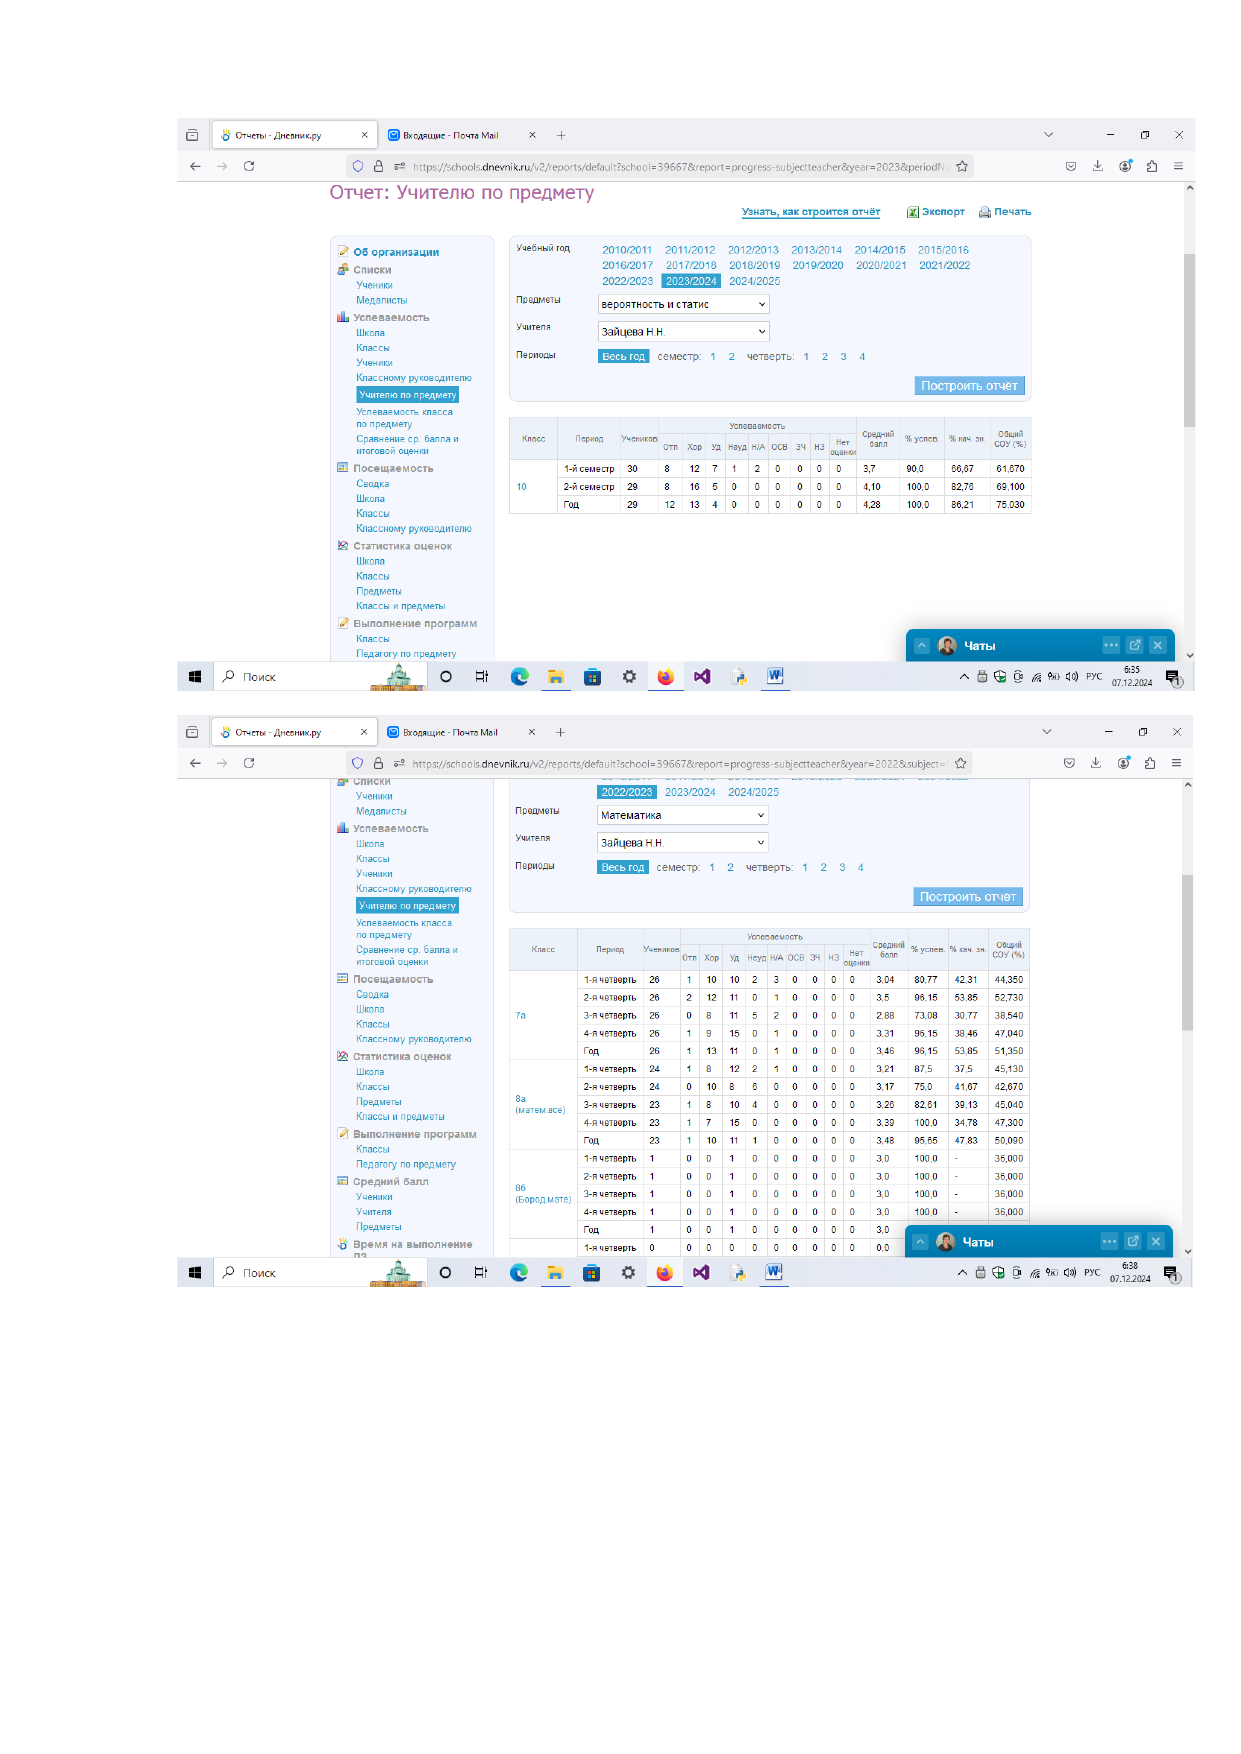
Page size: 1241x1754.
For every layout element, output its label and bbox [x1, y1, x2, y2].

picture [177, 118, 1196, 691]
picture [177, 715, 1194, 1287]
